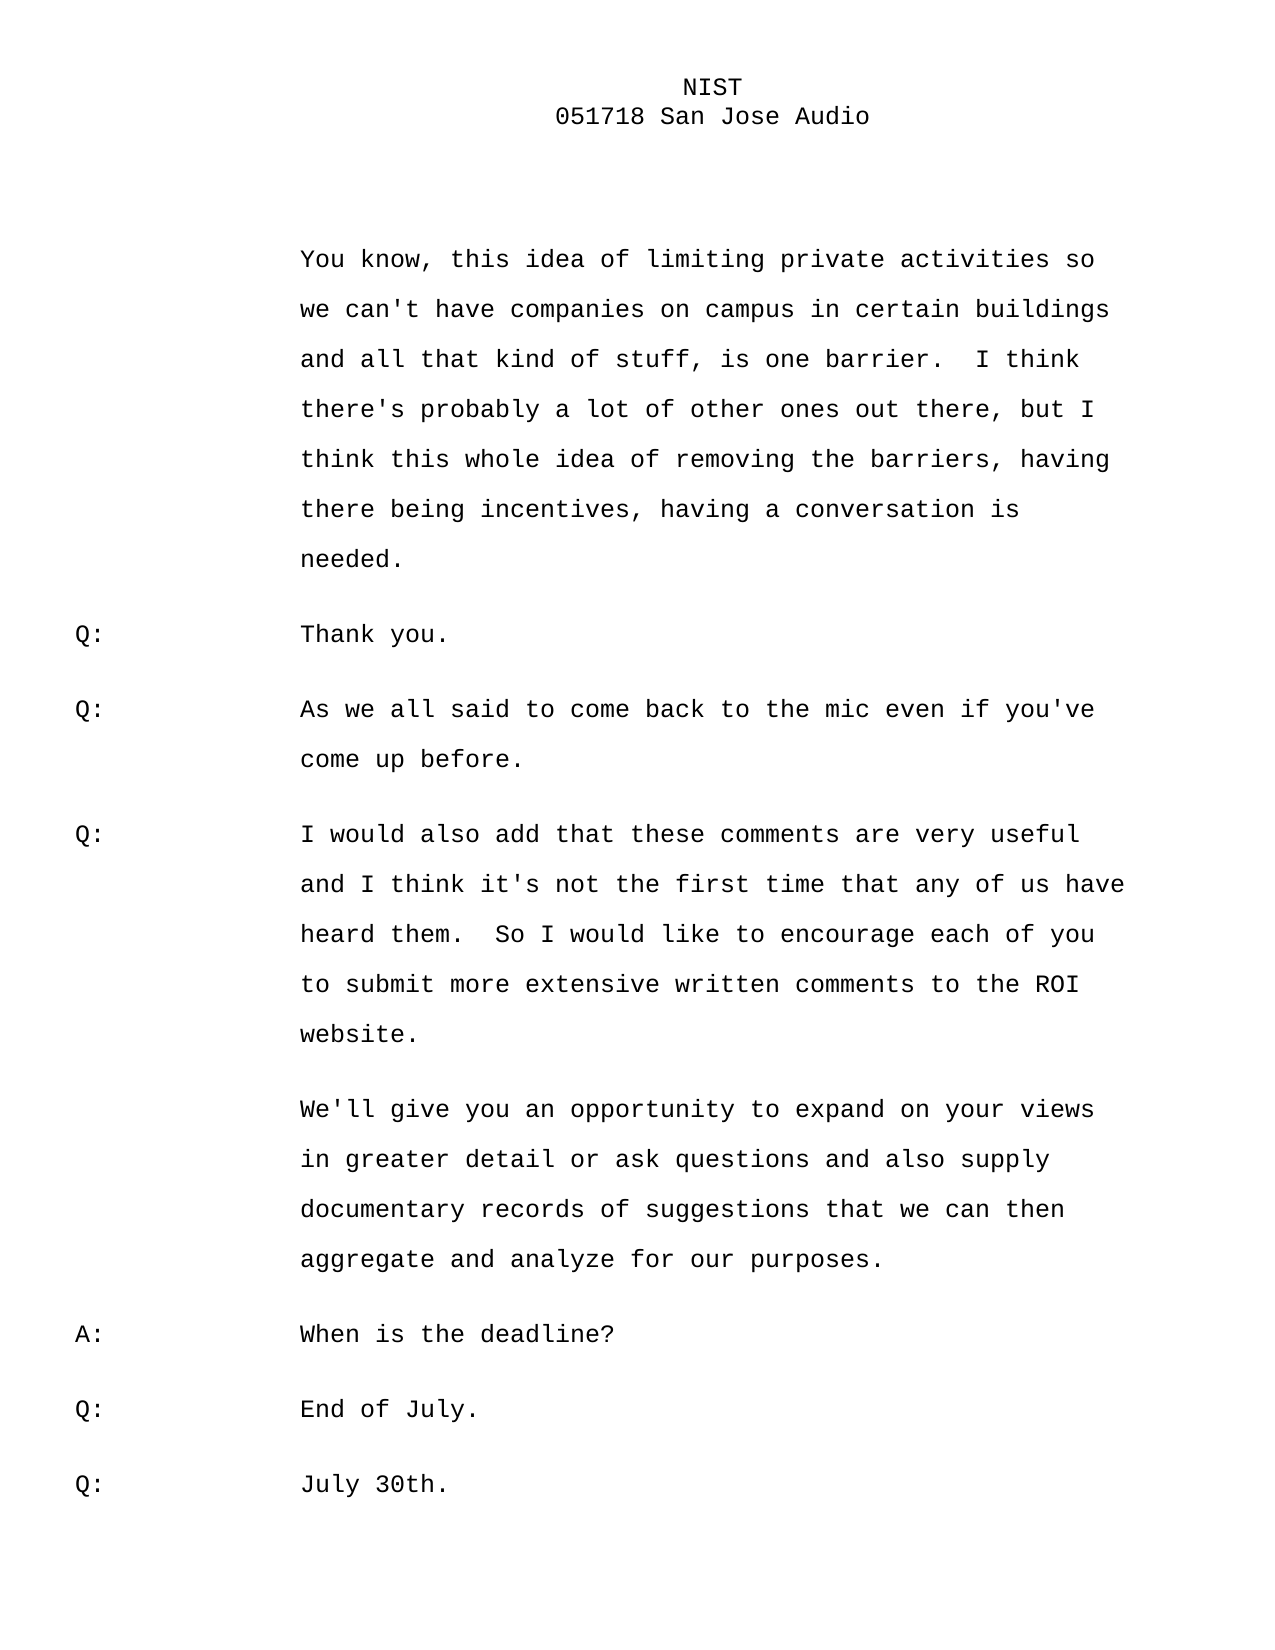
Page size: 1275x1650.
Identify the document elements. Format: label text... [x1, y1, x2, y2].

text You know, this idea of limiting private activities so we can't have companies on campus in certain buildings and all that kind of stuff, is one barrier. I think there's probably a lot of other ones out there, but I think this whole idea of removing the barriers, having there being incentives, having a conversation is needed. [75, 225, 1125, 575]
text Q: July 30th. [75, 1450, 1125, 1500]
text Q: Thank you. [75, 600, 1125, 650]
text Q: End of July. [75, 1375, 1125, 1425]
text Q: I would also add that these comments are very useful and I think it's not the first time that any of us have heard them. So I would like to encourage each of you to submit more extensive written comments to the ROI website. [75, 800, 1125, 1050]
text Q: As we all said to come back to the mic even if you've come up before. [75, 675, 1125, 775]
text A: When is the deadline? [75, 1300, 1125, 1350]
text We'll give you an opportunity to expand on your views in greater detail or ask questions and also supply documentary records of suggestions that we can then aggregate and analyze for our purposes. [75, 1075, 1125, 1275]
